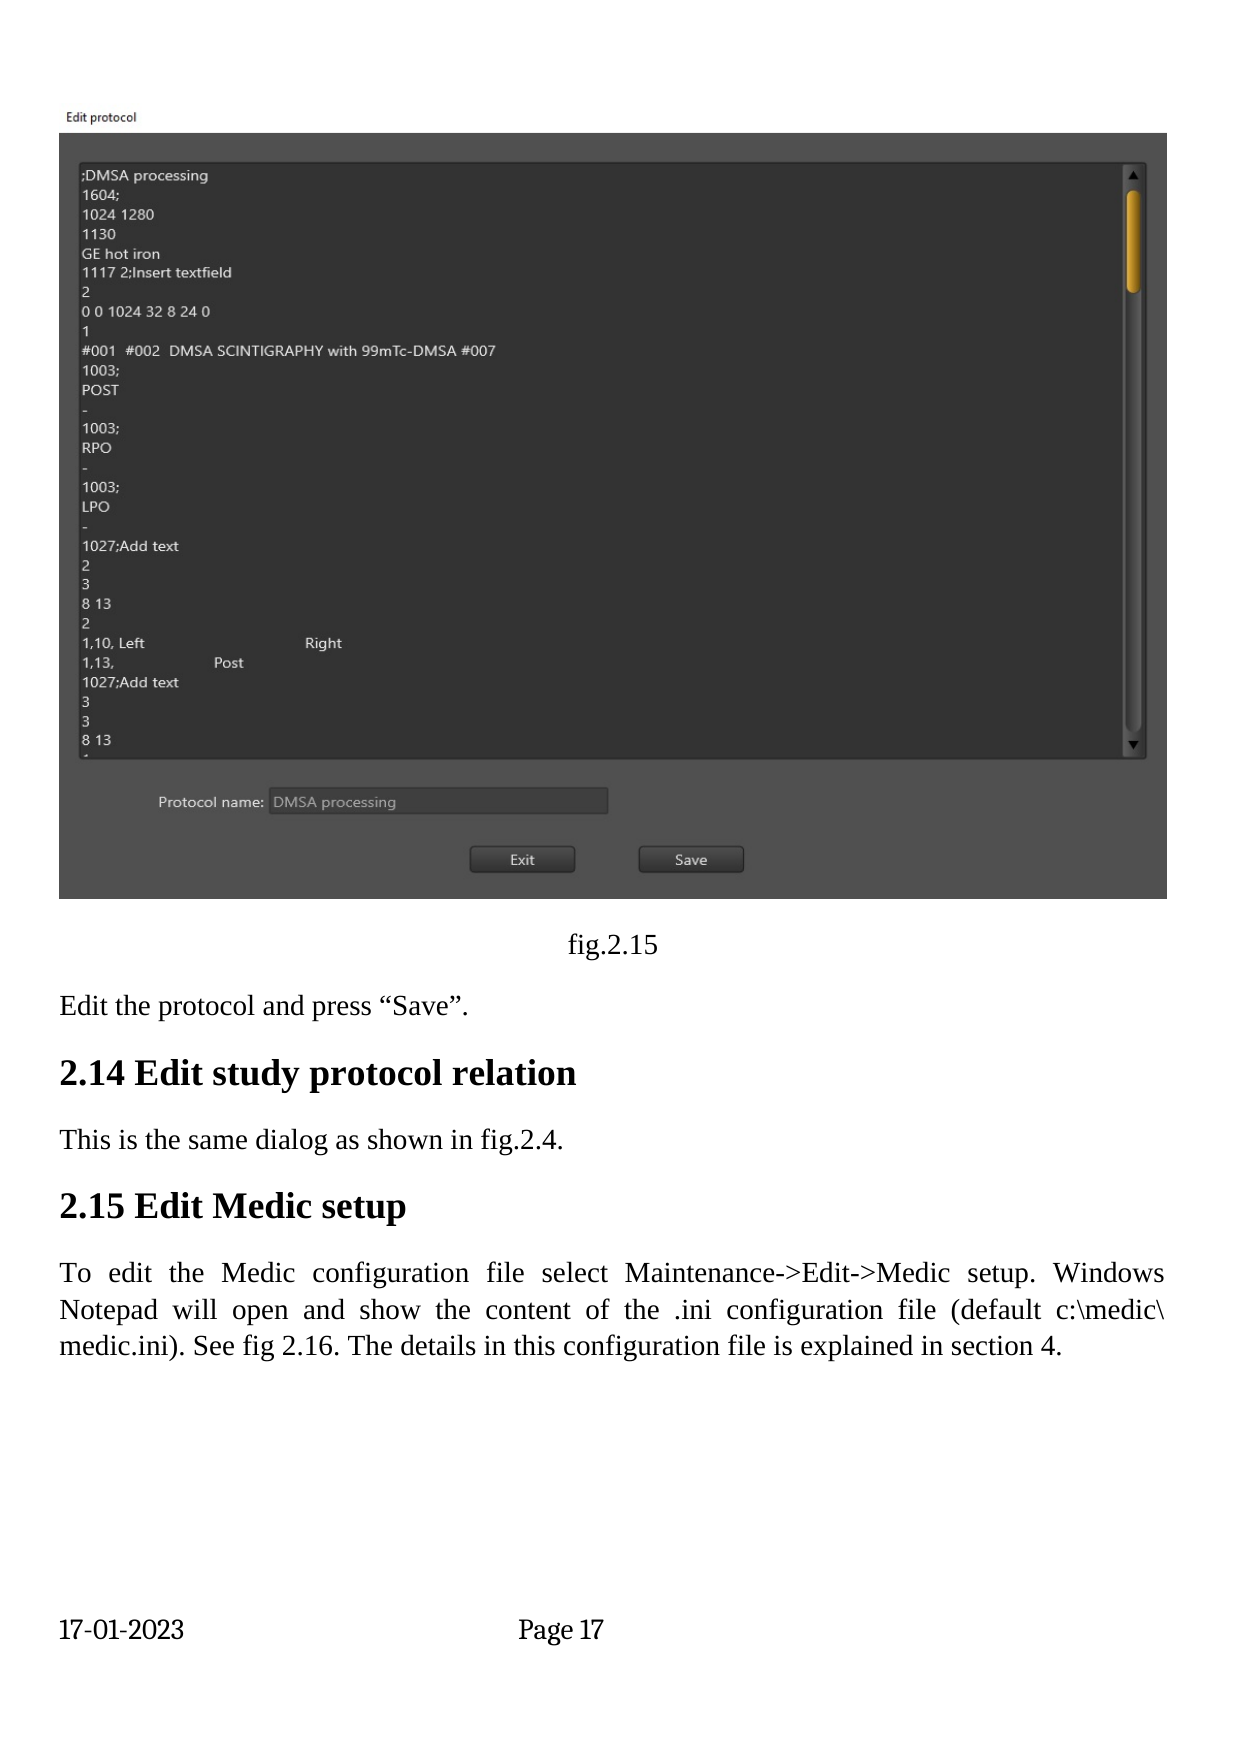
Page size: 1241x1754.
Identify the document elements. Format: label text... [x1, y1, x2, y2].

subtitle 2.14 Edit study protocol relation [59, 1050, 1166, 1093]
subtitle 2.15 Edit Medic setup [59, 1183, 1166, 1227]
text To edit the Medic configuration file select Maintenance->Edit->Medic setup. Windows Notepad will open and show the content of the .ini configuration file (default c:\medic\medic.ini). See fig 2.16. The details in this configuration file is explained in section 4. [59, 1256, 1166, 1362]
picture [59, 103, 1167, 899]
text Edit the protocol and press “Save”. [59, 988, 1166, 1022]
text This is the same dialog as shown in fig.2.4. [59, 1122, 1166, 1156]
text fig.2.15 [59, 927, 1166, 960]
